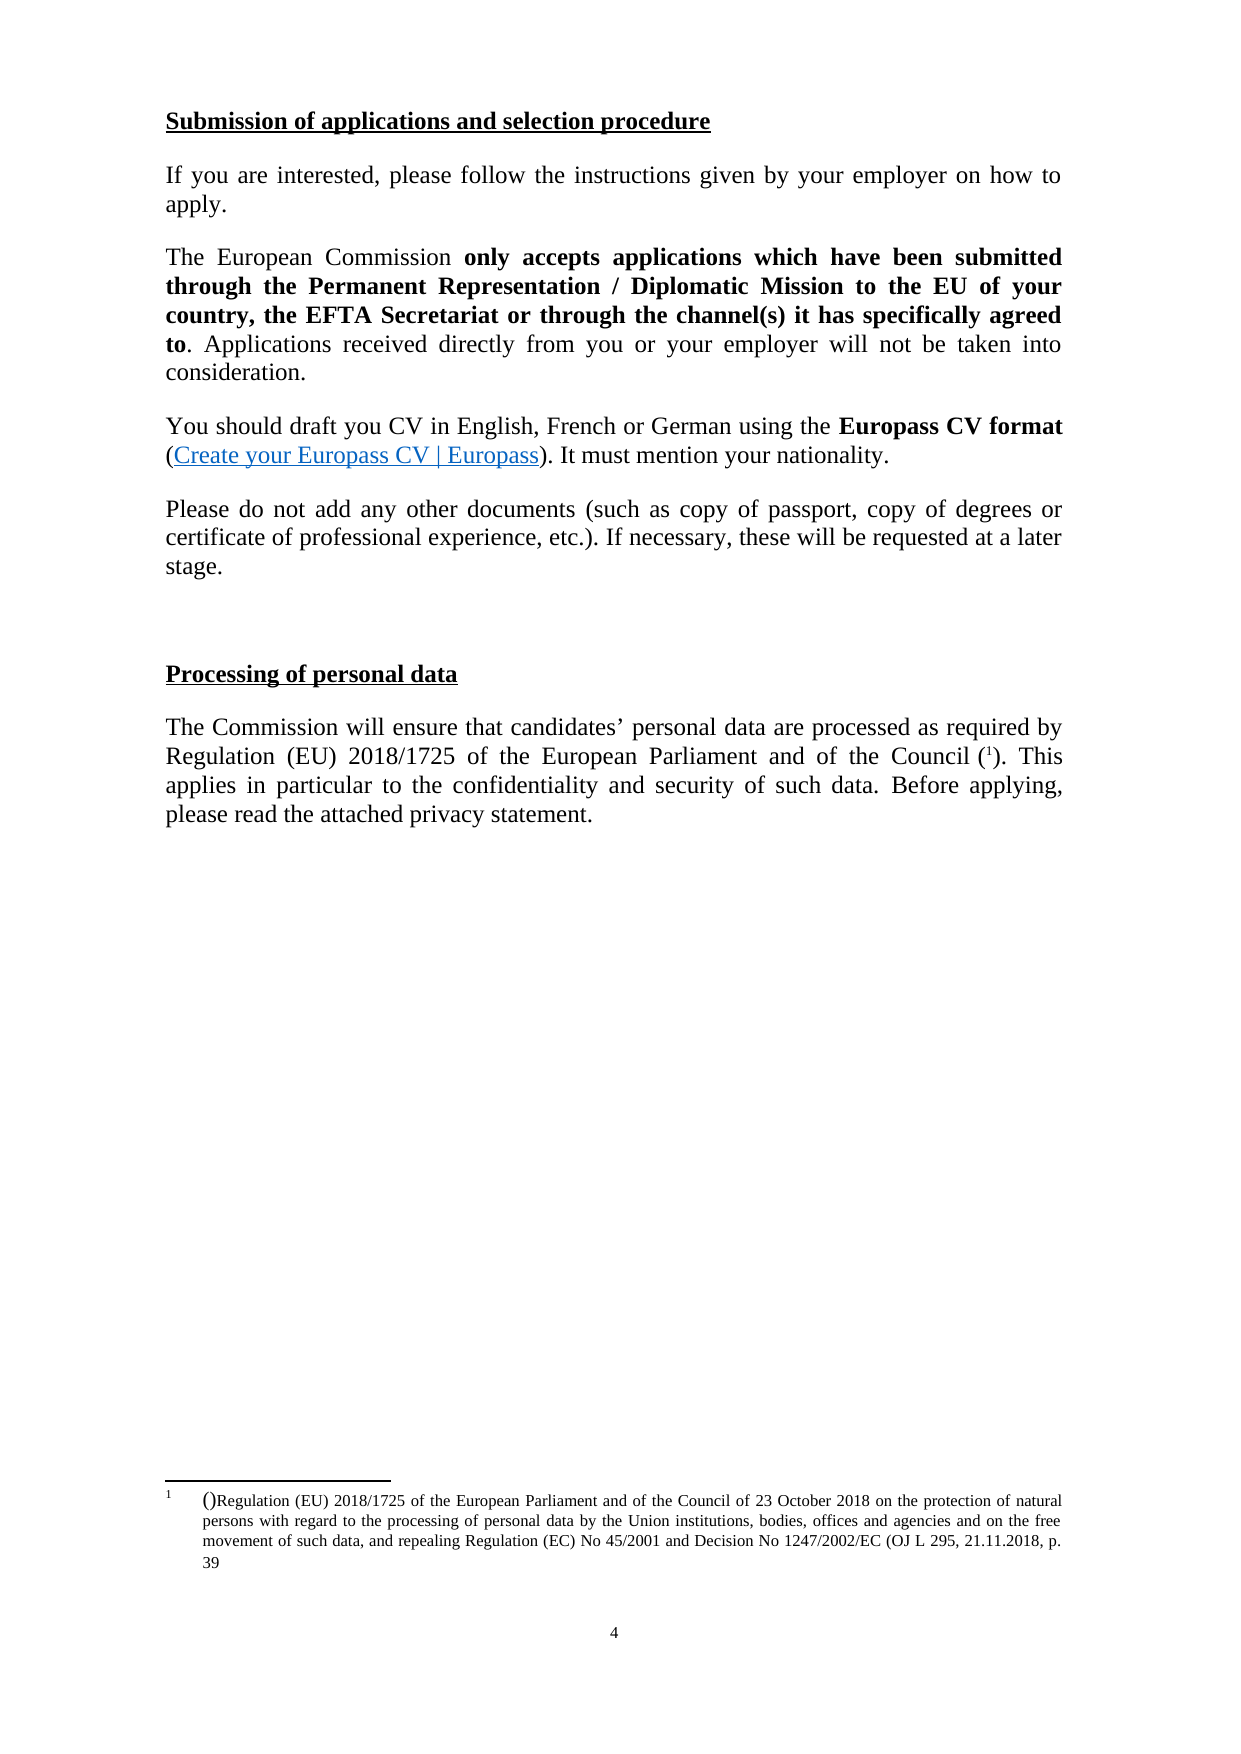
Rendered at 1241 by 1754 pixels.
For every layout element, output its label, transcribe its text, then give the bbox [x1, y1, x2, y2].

text The European Commission only accepts applications which have been submitted through the Permanent Representation / Diplomatic Mission to the EU of your country, the EFTA Secretariat or through the channel(s) it has specifically agreed to. Applications received directly from you or your employer will not be taken into consideration. [165, 242, 1063, 386]
list Processing of personal data [165, 659, 1063, 687]
text Please do not add any other documents (such as copy of passport, copy of degrees or certificate of professional experience, etc.). If necessary, these will be requested at a later stage. [165, 494, 1063, 580]
text You should draft you CV in English, French or German using the Europass CV format (). It must mention your nationality. [165, 411, 1063, 469]
list Submission of applications and selection procedure [165, 106, 1063, 135]
text If you are interested, please follow the instructions given by your employer on how to apply. [165, 160, 1063, 217]
text The Commission will ensure that candidates’ personal data are processed as required by Regulation (EU) 2018/1725 of the European Parliament and of the Council (). This applies in particular to the confidentiality and security of such data. Before applying, please read the attached privacy statement. [165, 712, 1063, 827]
